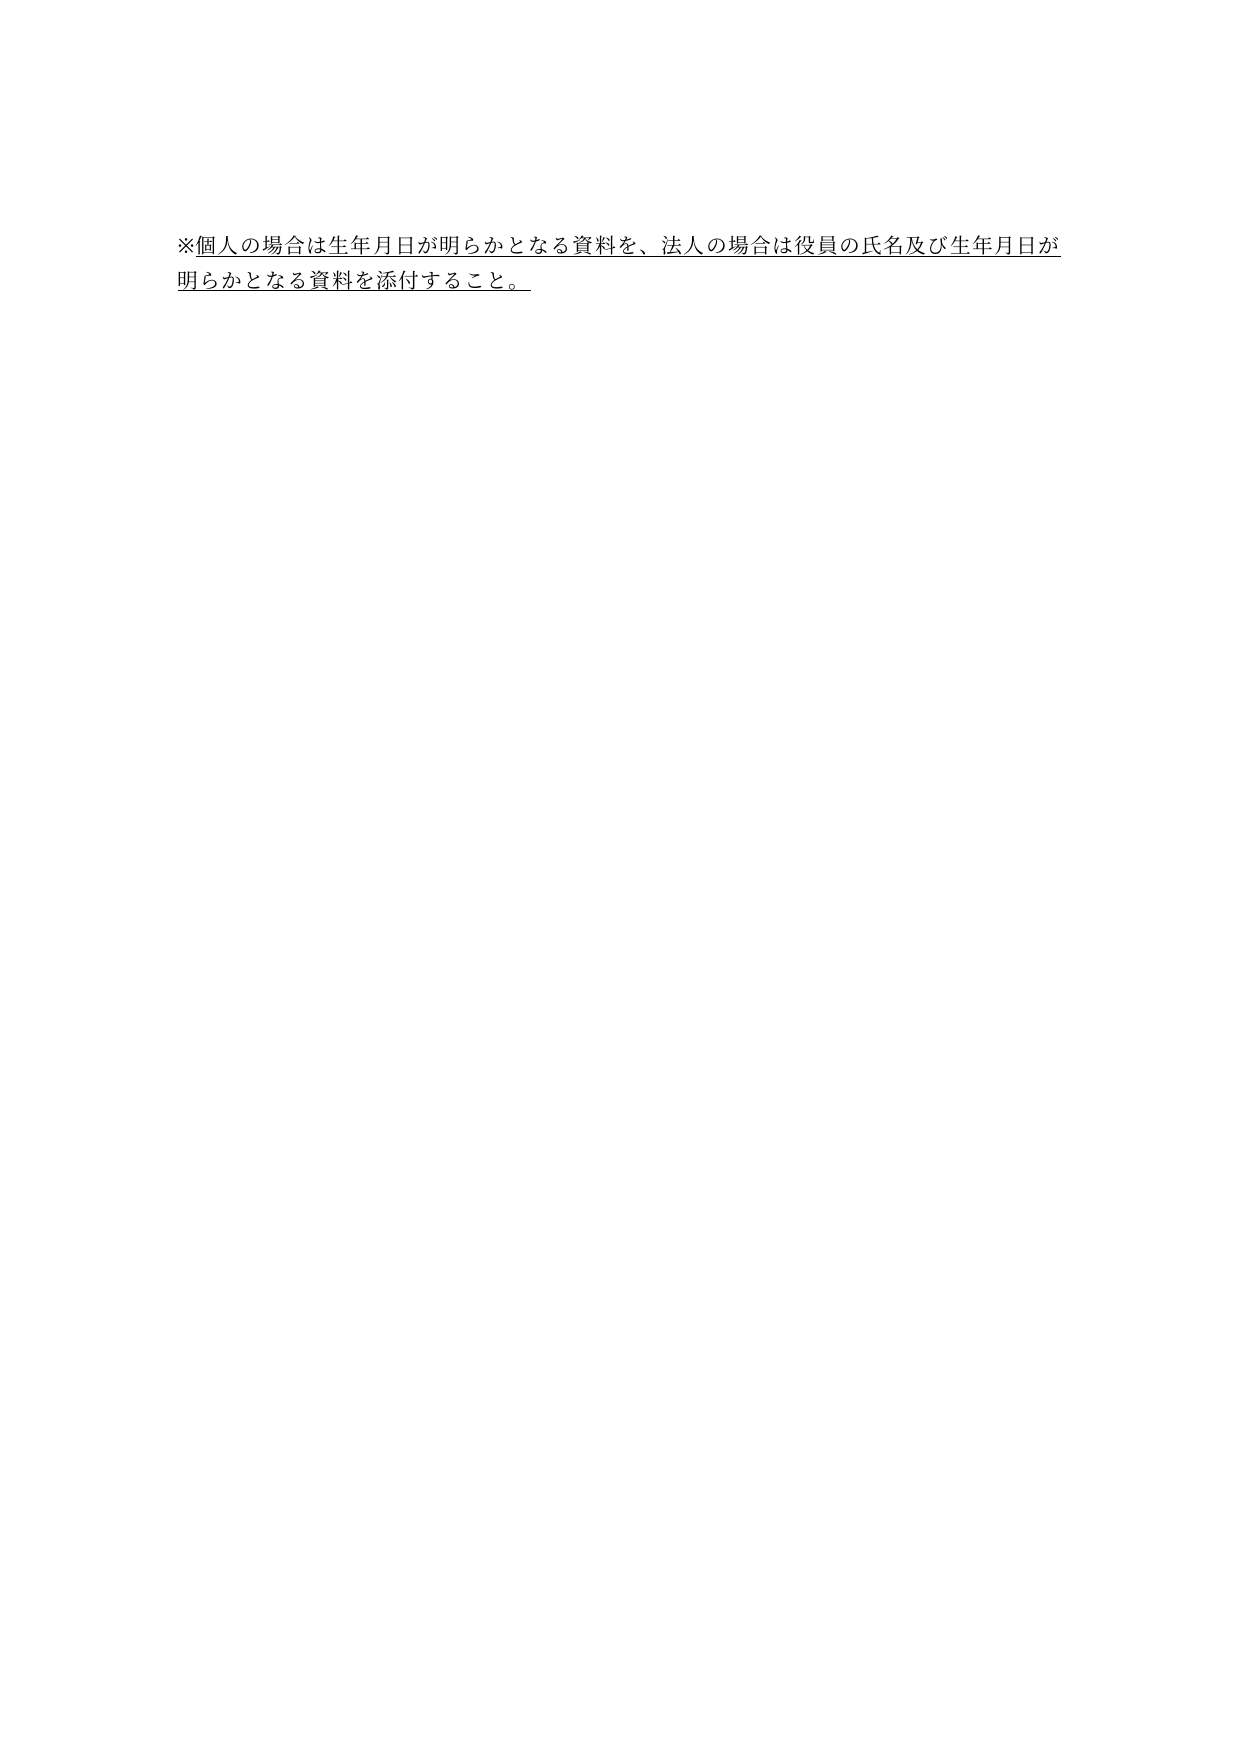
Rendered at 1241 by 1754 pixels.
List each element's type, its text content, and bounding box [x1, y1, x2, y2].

text ※個人の場合は生年月日が明らかとなる資料を、法人の場合は役員の氏名及び生年月日が明らかとなる資料を添付すること。 [177, 228, 1063, 296]
